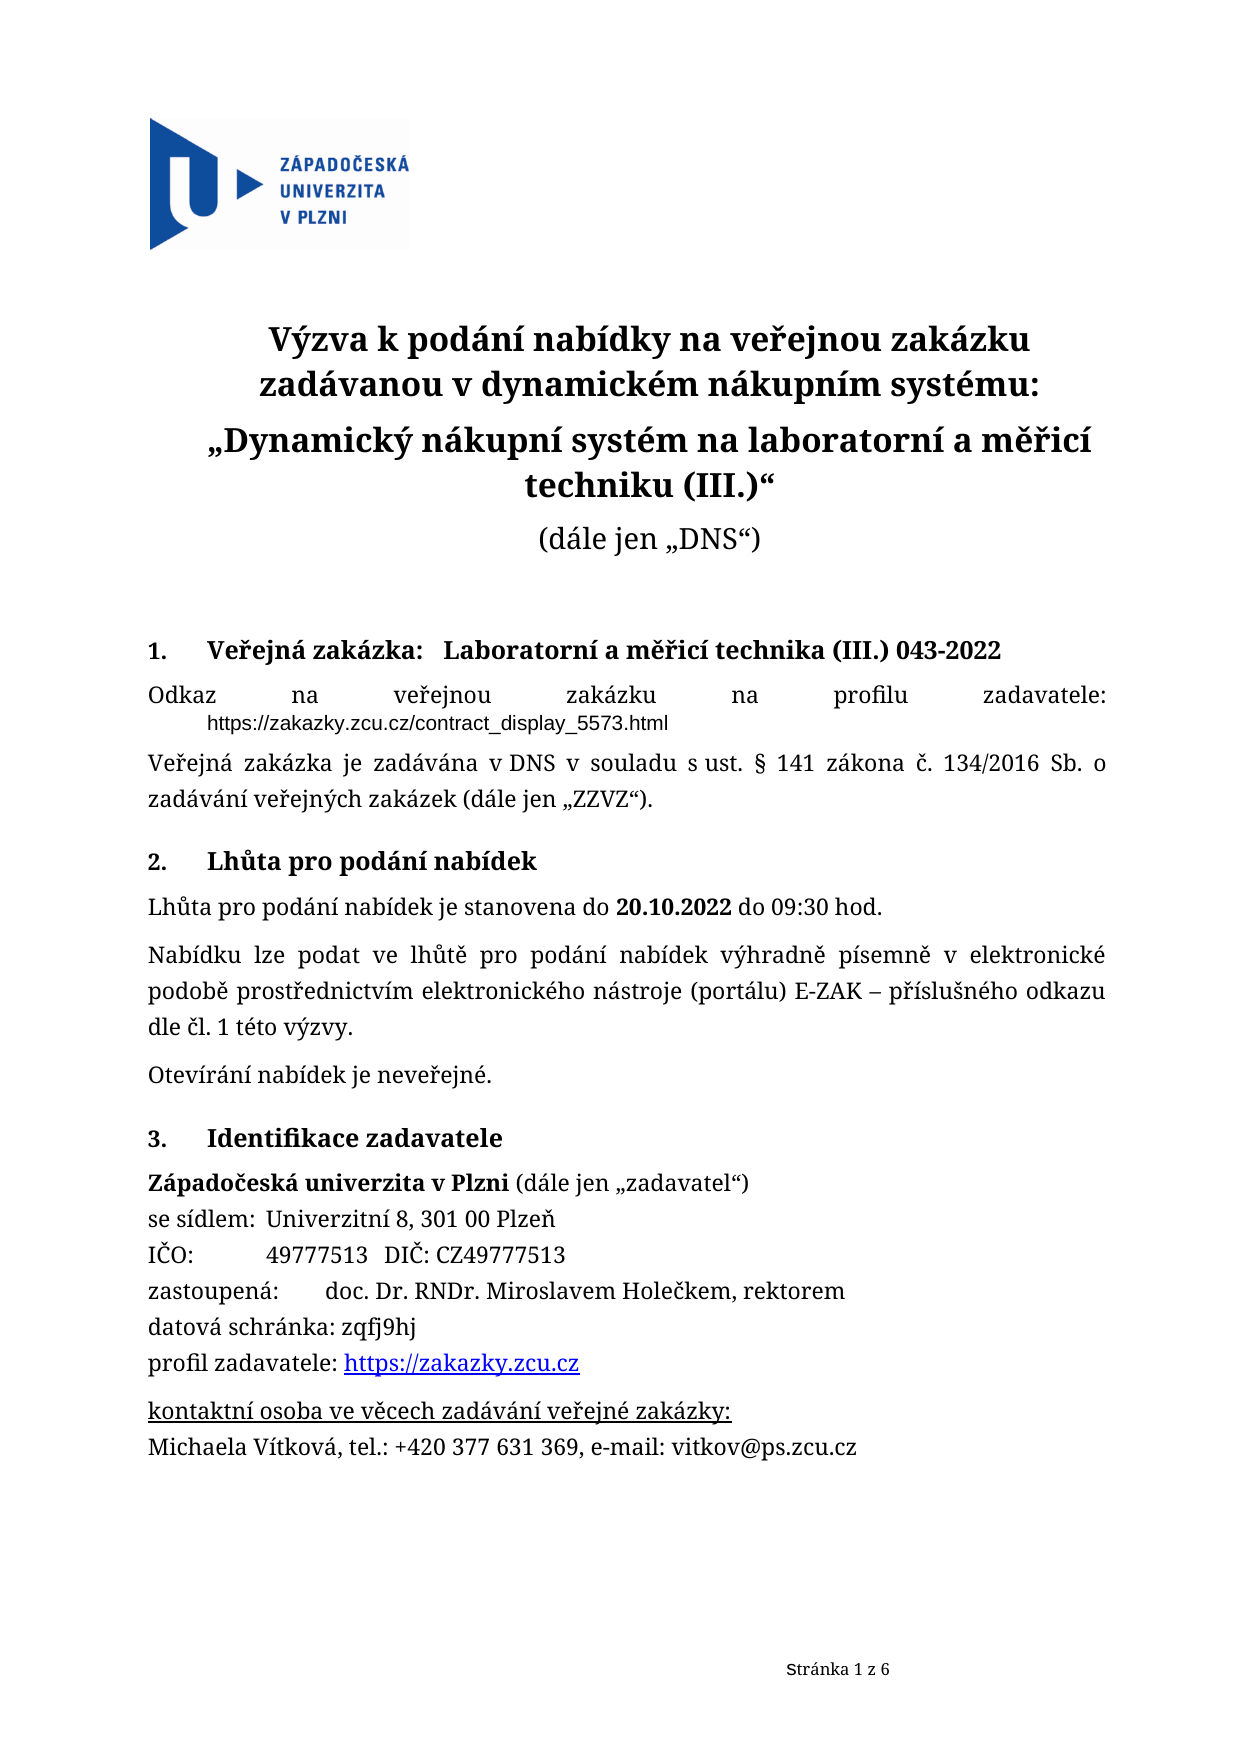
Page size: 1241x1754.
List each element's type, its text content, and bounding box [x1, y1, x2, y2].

picture [150, 118, 409, 250]
text IČO: 49777513 DIČ: CZ49777513 [148, 1239, 1107, 1270]
text Veřejná zakázka je zadávána v DNS v souladu s ust. § 141 zákona č. 134/2016 Sb. o zadávání veřejných zakázek (dále jen „ZZVZ“). [148, 747, 1107, 814]
text se sídlem: Univerzitní 8, 301 00 Plzeň [148, 1203, 1107, 1234]
text „Dynamický nákupní systém na laboratorní a měřicí techniku (III.)“ [192, 417, 1107, 508]
text Odkaz na veřejnou zakázku na profilu zadavatele: https://zakazky.zcu.cz/contract_display_5573.html [148, 679, 1107, 735]
subtitle Veřejná zakázka: Laboratorní a měřicí technika (III.) 043-2022 [148, 633, 1107, 667]
text zastoupená: doc. Dr. RNDr. Miroslavem Holečkem, rektorem [148, 1275, 1107, 1306]
text Lhůta pro podání nabídek je stanovena do 20.10.2022 do 09:30 hod. [148, 891, 1107, 922]
subtitle Identifikace zadavatele [148, 1120, 1107, 1154]
text Michaela Vítková, tel.: +420 377 631 369, e-mail: vitkov@ps.zcu.cz [148, 1431, 1107, 1462]
text Otevírání nabídek je neveřejné. [148, 1059, 1107, 1091]
text kontaktní osoba ve věcech zadávání veřejné zakázky: [148, 1395, 1107, 1426]
text Nabídku lze podat ve lhůtě pro podání nabídek výhradně písemně v elektronické podobě prostřednictvím elektronického nástroje (portálu) E-ZAK – příslušného odkazu dle čl. 1 této výzvy. [148, 939, 1107, 1042]
text Výzva k podání nabídky na veřejnou zakázku zadávanou v dynamickém nákupním systému: [192, 316, 1107, 406]
text profil zadavatele: https://zakazky.zcu.cz [148, 1347, 1107, 1378]
text (dále jen „DNS“) [192, 518, 1107, 558]
text datová schránka: zqfj9hj [148, 1311, 1107, 1342]
subtitle Lhůta pro podání nabídek [148, 844, 1107, 878]
text Západočeská univerzita v Plzni (dále jen „zadavatel“) [148, 1167, 1107, 1198]
